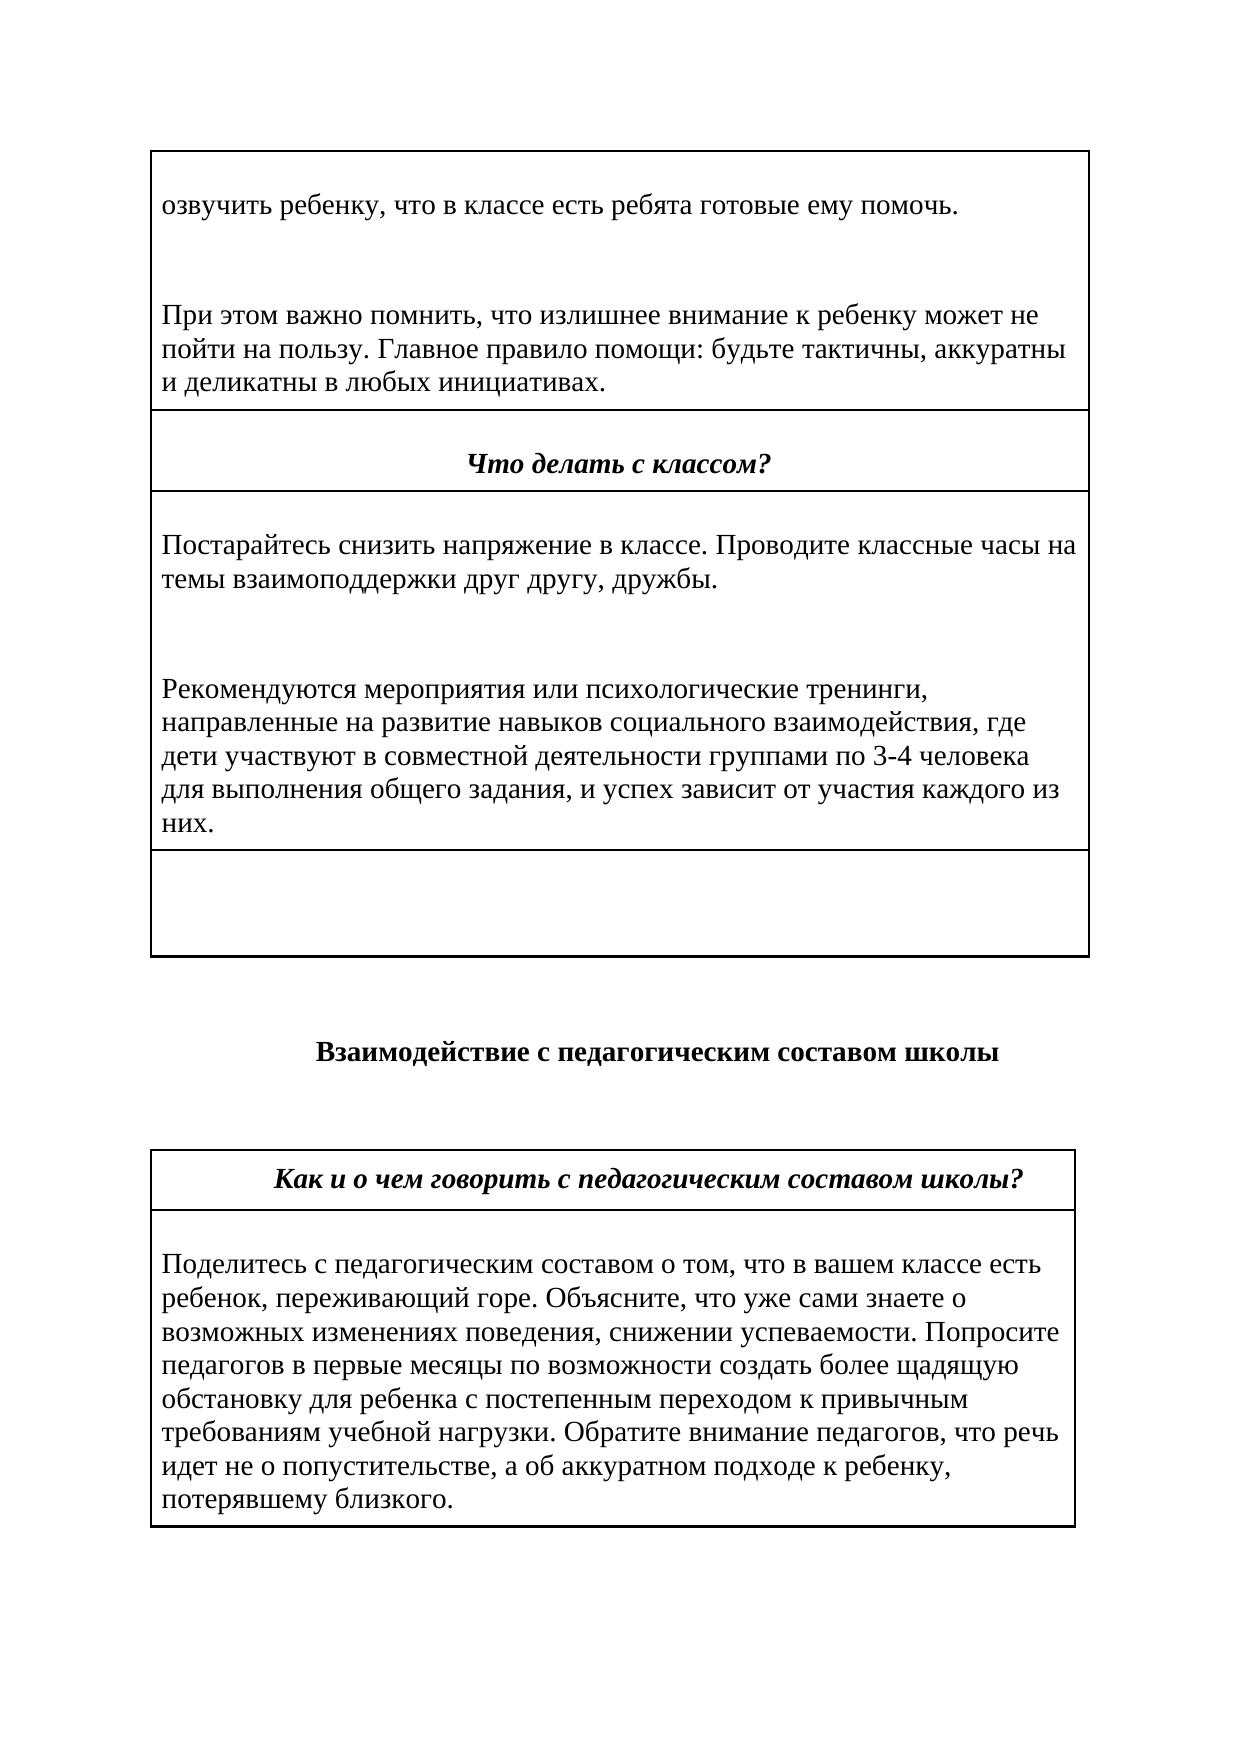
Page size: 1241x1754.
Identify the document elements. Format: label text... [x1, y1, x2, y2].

text Взаимодействие с педагогическим составом школы [225, 1034, 1090, 1067]
table_header Как и о чем говорить с педагогическим составом школы? [152, 1151, 1074, 1209]
table_cell Что делать с классом? [152, 411, 1088, 490]
table_cell Поделитесь с педагогическим составом о том, что в вашем классе есть ребенок, переживающий горе. Объясните, что уже сами знаете о возможных изменениях поведения, снижении успеваемости. Попросите педагогов в первые месяцы по возможности создать более щадящую обстановку для ребенка с постепенным переходом к привычным требованиям учебной нагрузки. Обратите внимание педагогов, что речь идет не о попустительстве, а об аккуратном подходе к ребенку, потерявшему близкого. [152, 1211, 1074, 1525]
table_cell [152, 851, 1088, 955]
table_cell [152, 152, 1088, 408]
table_cell Постарайтесь снизить напряжение в классе. Проводите классные часы на темы взаимоподдержки друг другу, дружбы. Рекомендуются мероприятия или психологические тренинги, направленные на развитие навыков социального взаимодействия, где дети участвуют в совместной деятельности группами по 3-4 человека для выполнения общего задания, и успех зависит от участия каждого из них. [152, 492, 1088, 849]
